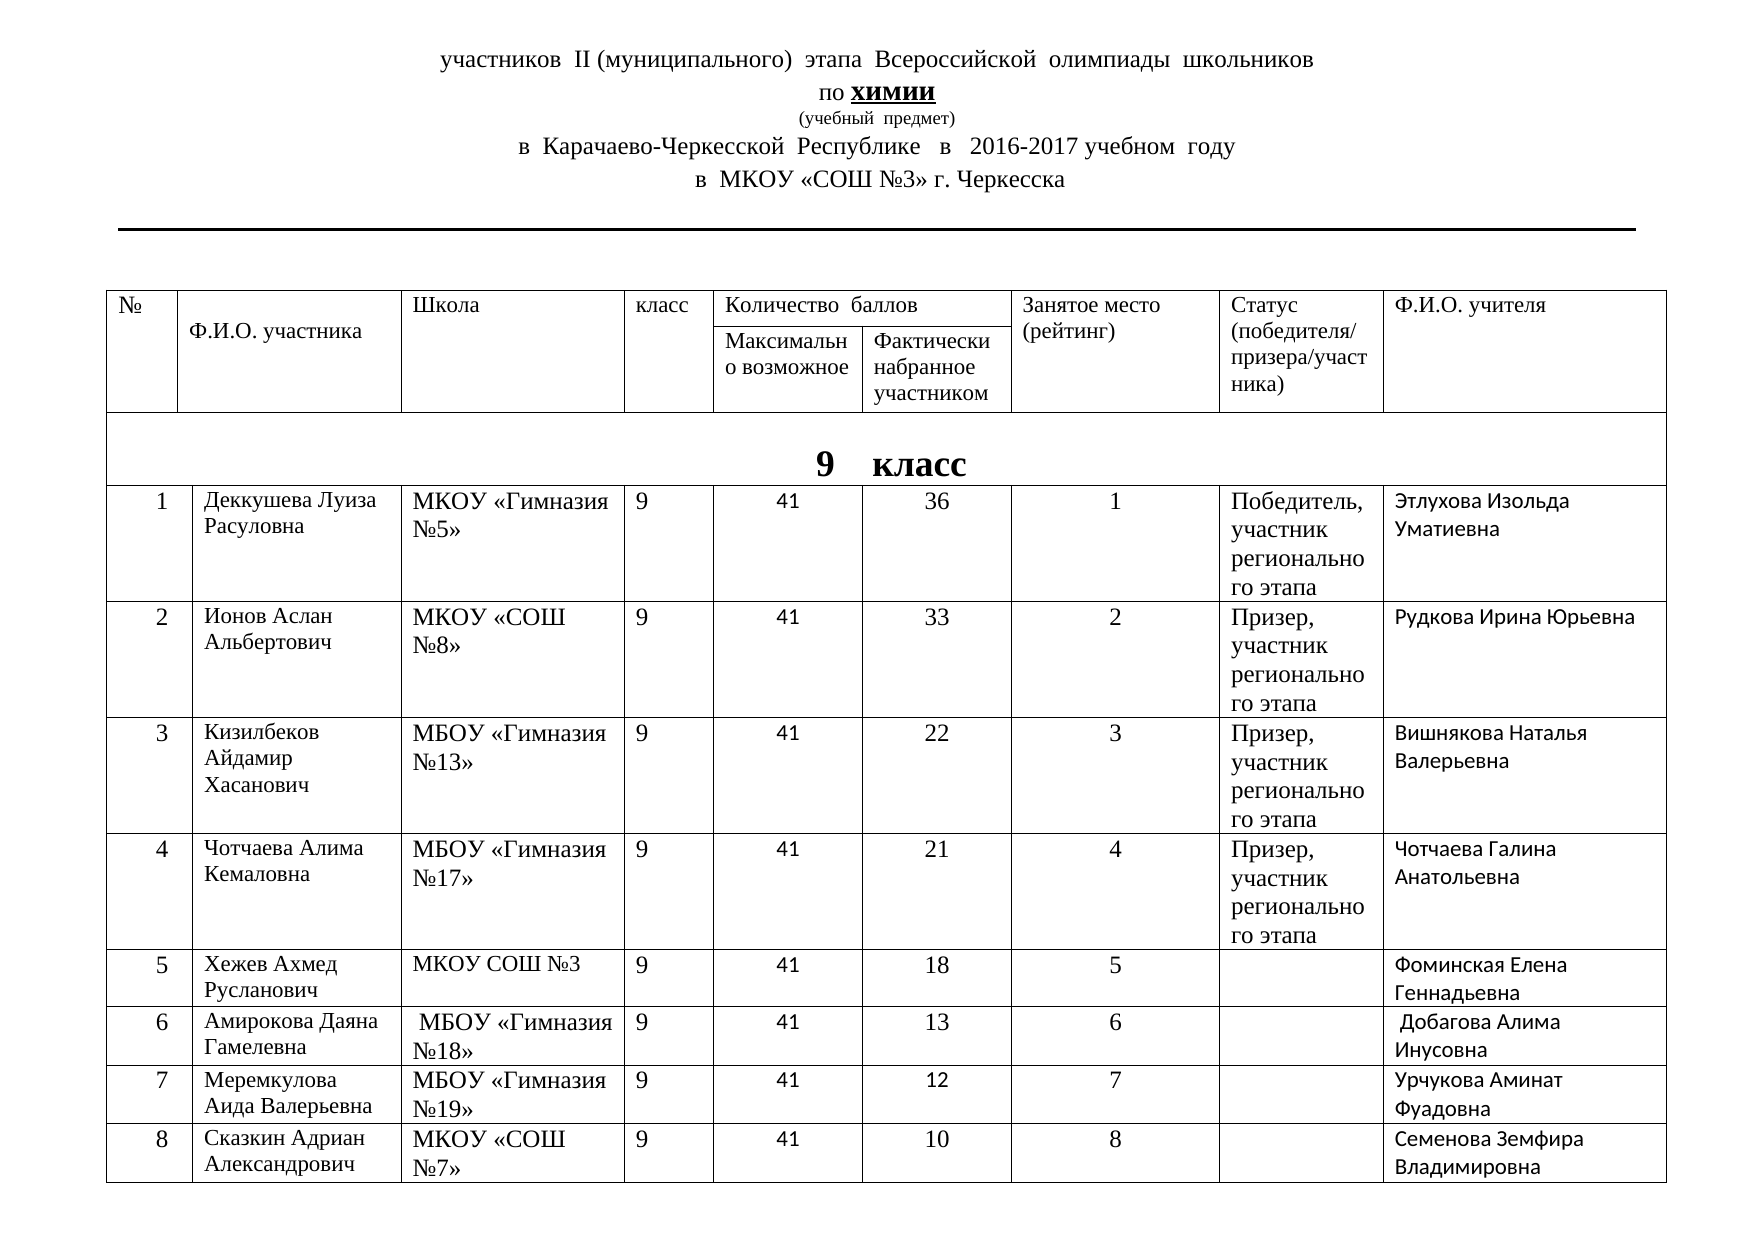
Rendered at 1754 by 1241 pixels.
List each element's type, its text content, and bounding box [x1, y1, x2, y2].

table_cell Призер, участник регионального этапа [1220, 602, 1383, 717]
table_cell Хежев Ахмед Русланович [193, 950, 401, 1006]
table_cell 9 [625, 486, 713, 601]
table_cell Призер, участник регионального этапа [1220, 718, 1383, 833]
table_cell 8 [1012, 1124, 1219, 1182]
table_cell МКОУ «СОШ №8» [402, 602, 624, 717]
table_cell 41 [714, 486, 862, 601]
table_cell 3 [1012, 718, 1219, 833]
text в Карачаево-Черкесской Республике в 2016-2017 учебном году [118, 131, 1636, 160]
table_cell Кизилбеков Айдамир Хасанович [193, 718, 401, 833]
table_cell МКОУ СОШ №3 [402, 950, 624, 1006]
table_cell 9 [625, 1124, 713, 1182]
table_cell 9 [625, 602, 713, 717]
table_cell 41 [714, 718, 862, 833]
table_cell [1220, 1066, 1383, 1123]
table_cell Добагова Алима Инусовна [1384, 1007, 1666, 1064]
table_cell Чотчаева Галина Анатольевна [1384, 834, 1666, 949]
table_header № [107, 291, 177, 412]
table_cell 9 [625, 718, 713, 833]
table_cell [1220, 950, 1383, 1006]
table_cell Фактически набранное участником [863, 327, 1011, 412]
text по химии [118, 73, 1636, 107]
table_cell 41 [714, 950, 862, 1006]
table_cell МБОУ «Гимназия №18» [402, 1007, 624, 1064]
table_cell 7 [107, 1066, 192, 1123]
table_cell 13 [863, 1007, 1011, 1064]
table_cell класс [107, 413, 1666, 485]
table_cell 5 [1012, 950, 1219, 1006]
table_cell МБОУ «Гимназия №19» [402, 1066, 624, 1123]
text (учебный предмет) [118, 107, 1636, 128]
table_cell 1 [1012, 486, 1219, 601]
table_cell 22 [863, 718, 1011, 833]
table_cell Призер, участник регионального этапа [1220, 834, 1383, 949]
table_cell 9 [625, 1007, 713, 1064]
table_cell 6 [107, 1007, 192, 1064]
table_cell 33 [863, 602, 1011, 717]
table_cell Амирокова Даяна Гамелевна [193, 1007, 401, 1064]
table_cell Ионов Аслан Альбертович [193, 602, 401, 717]
table_cell 8 [107, 1124, 192, 1182]
text в МКОУ «СОШ №3» г. Черкесска [118, 164, 1636, 193]
text участников II (муниципального) этапа Всероссийской олимпиады школьников [118, 44, 1636, 73]
table_cell [1220, 1007, 1383, 1064]
table_cell [1220, 1124, 1383, 1182]
table_cell 9 [625, 834, 713, 949]
table_cell 41 [714, 1007, 862, 1064]
table_cell 41 [714, 602, 862, 717]
table_cell МКОУ «Гимназия №5» [402, 486, 624, 601]
table_header Занятое место (рейтинг) [1012, 291, 1219, 412]
table_cell Меремкулова Аида Валерьевна [193, 1066, 401, 1123]
table_cell Урчукова Аминат Фуадовна [1384, 1066, 1666, 1123]
table_cell 5 [107, 950, 192, 1006]
table_cell Деккушева Луиза Расуловна [193, 486, 401, 601]
table_cell 18 [863, 950, 1011, 1006]
table_header Ф.И.О. участника [178, 291, 401, 412]
table_header Школа [402, 291, 624, 412]
table_cell Фоминская Елена Геннадьевна [1384, 950, 1666, 1006]
table_cell 4 [1012, 834, 1219, 949]
table_cell 6 [1012, 1007, 1219, 1064]
table_header Ф.И.О. учителя [1384, 291, 1666, 412]
table_cell Рудкова Ирина Юрьевна [1384, 602, 1666, 717]
table_header Статус (победителя/ призера/участника) [1220, 291, 1383, 412]
table_cell 41 [714, 1124, 862, 1182]
table_cell Этлухова Изольда Уматиевна [1384, 486, 1666, 601]
table_cell Победитель, участник регионального этапа [1220, 486, 1383, 601]
table_cell МБОУ «Гимназия №17» [402, 834, 624, 949]
table_cell Семенова Земфира Владимировна [1384, 1124, 1666, 1182]
table_cell 3 [107, 718, 192, 833]
table_cell 2 [107, 602, 192, 717]
table_header класс [625, 291, 713, 412]
table_header Количество баллов [714, 291, 1011, 326]
table_cell 2 [1012, 602, 1219, 717]
table_cell МБОУ «Гимназия №13» [402, 718, 624, 833]
table_cell 1 [107, 486, 192, 601]
table_cell 36 [863, 486, 1011, 601]
table_cell 9 [625, 950, 713, 1006]
table_cell 4 [107, 834, 192, 949]
table_cell 10 [863, 1124, 1011, 1182]
table_cell Вишнякова Наталья Валерьевна [1384, 718, 1666, 833]
table_cell 21 [863, 834, 1011, 949]
table_cell 12 [863, 1066, 1011, 1123]
table_cell 7 [1012, 1066, 1219, 1123]
table_cell Сказкин Адриан Александрович [193, 1124, 401, 1182]
table_cell 9 [625, 1066, 713, 1123]
table_cell МКОУ «СОШ №7» [402, 1124, 624, 1182]
table_cell 41 [714, 1066, 862, 1123]
table_cell Максимально возможное [714, 327, 862, 412]
table_cell Чотчаева Алима Кемаловна [193, 834, 401, 949]
table_cell 41 [714, 834, 862, 949]
